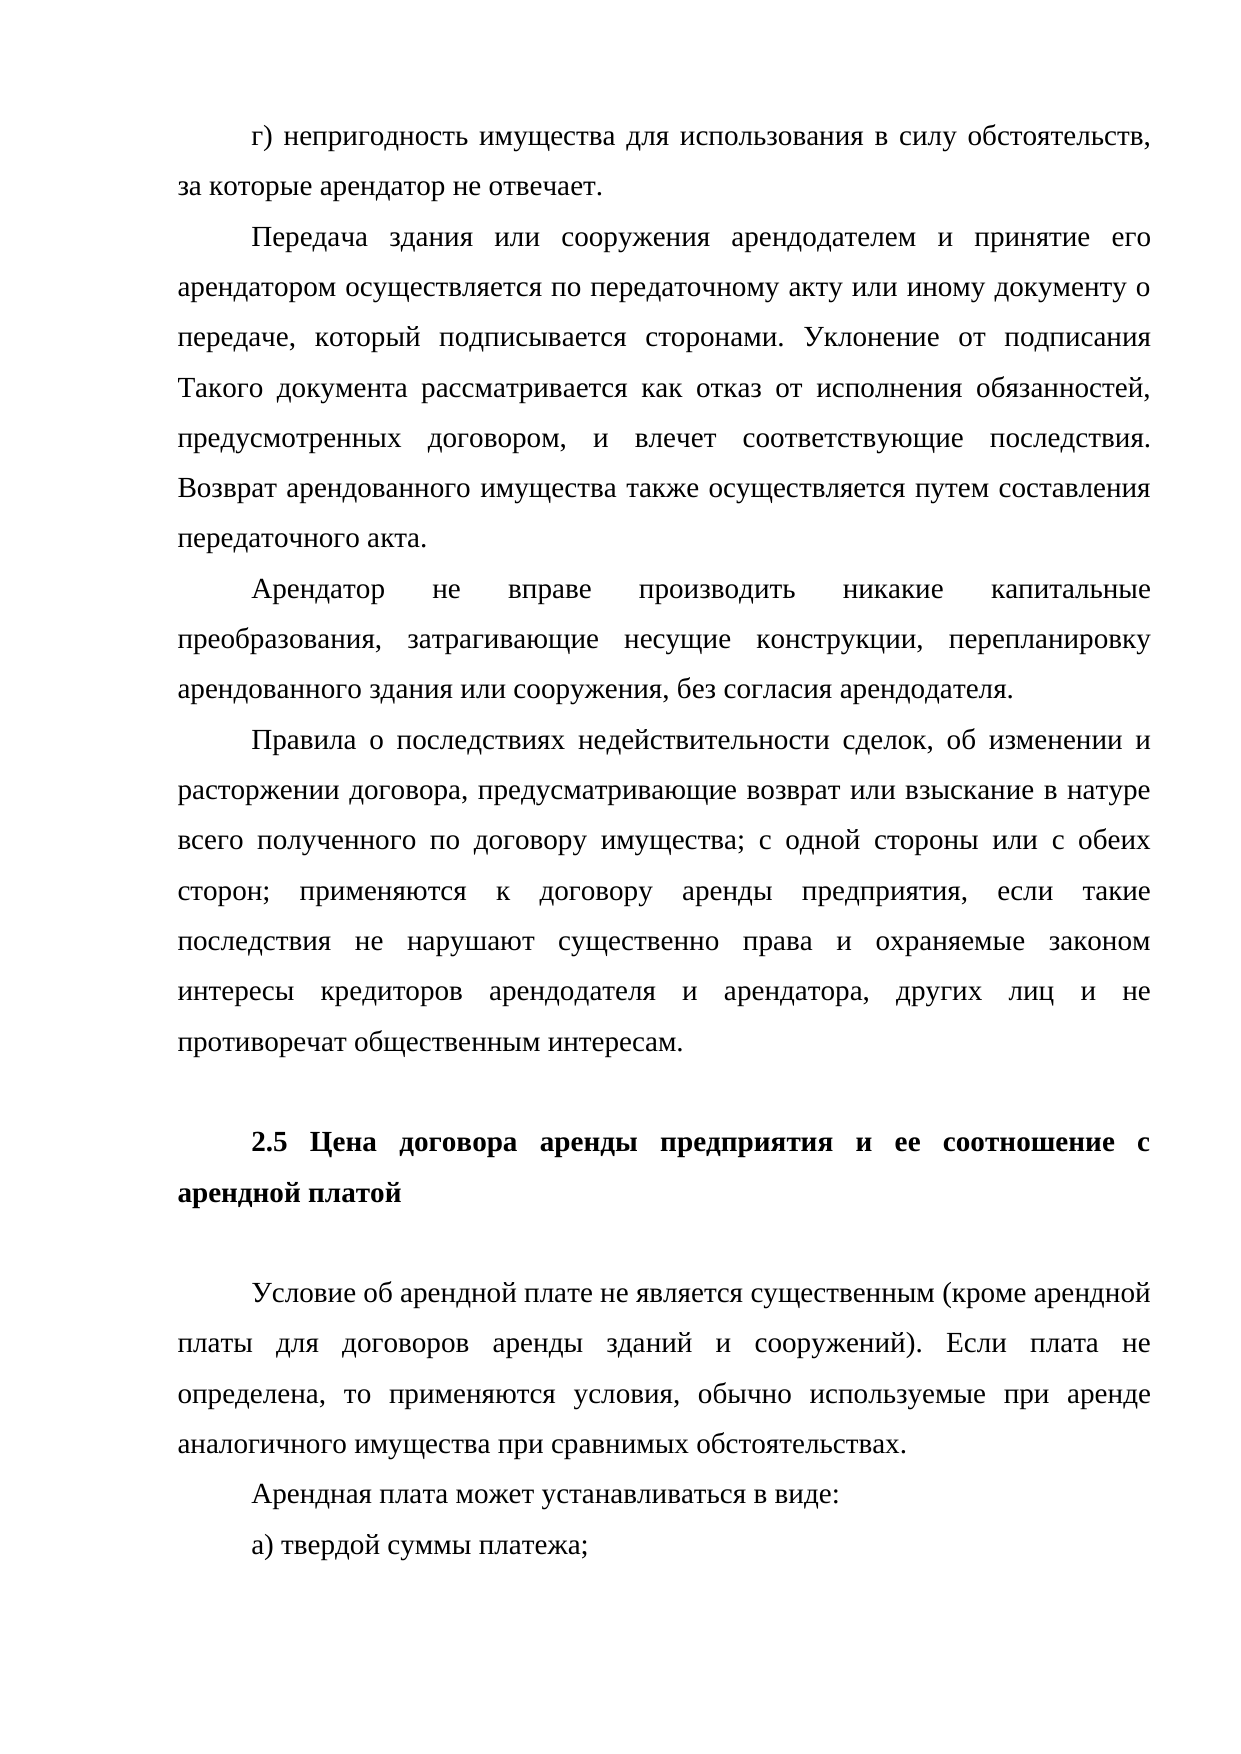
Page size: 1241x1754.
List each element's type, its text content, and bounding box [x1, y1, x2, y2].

text Правила о последствиях недействительности сделок, об изменении и расторжении договора, предусматривающие возврат или взыскание в натуре всего полученного по договору имущества; с одной стороны или с обеих сторон; применяются к договору аренды предприятия, если такие последствия не нарушают существенно права и охраняемые законом интересы кредиторов арендодателя и арендатора, других лиц и не противоречат общественным интересам. [177, 722, 1152, 1057]
text 2.5 Цена договора аренды предприятия и ее соотношение с арендной платой [177, 1124, 1152, 1208]
text Условие об арендной плате не является существенным (кроме арендной платы для договоров аренды зданий и сооружений). Если плата не определена, то применяются условия, обычно используемые при аренде аналогичного имущества при сравнимых обстоятельствах. [177, 1275, 1152, 1460]
text а) твердой суммы платежа; [177, 1527, 1152, 1560]
text Арендная плата может устанавливаться в виде: [177, 1477, 1152, 1510]
text г) непригодность имущества для использования в силу обстоятельств, за которые арендатор не отвечает. [177, 118, 1152, 202]
text Арендатор не вправе производить никакие капитальные преобразования, затрагивающие несущие конструкции, перепланировку арендованного здания или сооружения, без согласия арендодателя. [177, 571, 1152, 705]
text Передача здания или сооружения арендодателем и принятие его арендатором осуществляется по передаточному акту или иному документу о передаче, который подписывается сторонами. Уклонение от подписания Такого документа рассматривается как отказ от исполнения обязанностей, предусмотренных договором, и влечет соответствующие последствия. Возврат арендованного имущества также осуществляется путем составления передаточного акта. [177, 219, 1152, 554]
